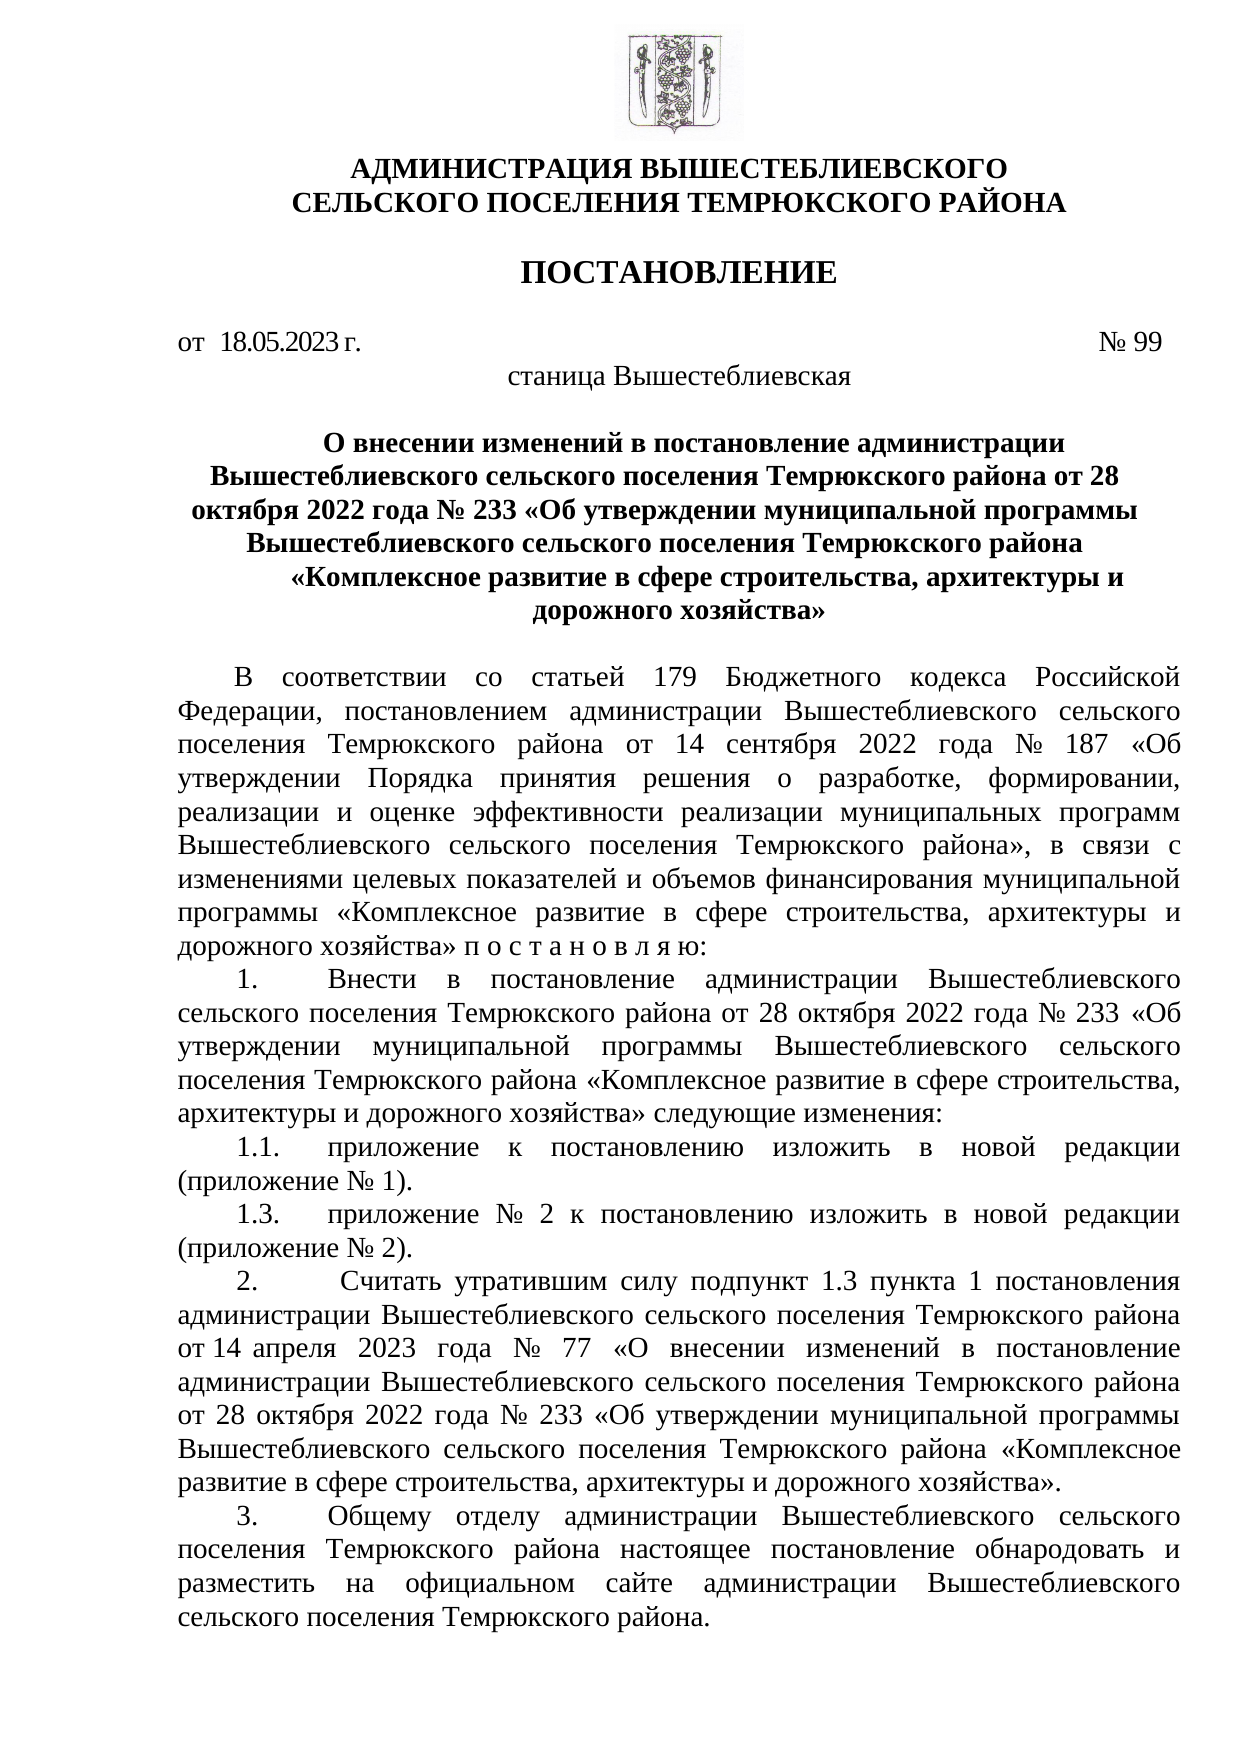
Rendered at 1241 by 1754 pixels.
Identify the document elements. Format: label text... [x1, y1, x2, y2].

text станица Вышестеблиевская [177, 358, 1181, 391]
text В соответствии со статьей 179 Бюджетного кодекса Российской Федерации, постановлением администрации Вышестеблиевского сельского поселения Темрюкского района от 14 сентября 2022 года № 187 «Об утверждении Порядка принятия решения о разработке, формировании, реализации и оценке эффективности реализации муниципальных программ Вышестеблиевского сельского поселения Темрюкского района», в связи с изменениями целевых показателей и объемов финансирования муниципальной программы «Комплексное развитие в сфере строительства, архитектуры и дорожного хозяйства» п о с т а н о в л я ю: [177, 659, 1181, 961]
text от 18.05.2023 г. № 99 [177, 324, 1181, 358]
text СЕЛЬСКОГО ПОСЕЛЕНИЯ ТЕМРЮКСКОГО РАЙОНА [177, 185, 1181, 219]
text «Комплексное развитие в сфере строительства, архитектуры и дорожного хозяйства» [177, 559, 1181, 626]
text ПОСТАНОВЛЕНИЕ [177, 252, 1181, 291]
text 1.3. приложение № 2 к постановлению изложить в новой редакции (приложение № 2). [177, 1196, 1181, 1263]
text АДМИНИСТРАЦИЯ ВЫШЕСТЕБЛИЕВСКОГО [177, 152, 1181, 185]
text 1. Внести в постановление администрации Вышестеблиевского сельского поселения Темрюкского района от 28 октября 2022 года № 233 «Об утверждении муниципальной программы Вышестеблиевского сельского поселения Темрюкского района «Комплексное развитие в сфере строительства, архитектуры и дорожного хозяйства» следующие изменения: [177, 961, 1181, 1129]
picture [614, 24, 744, 141]
text О внесении изменений в постановление администрации Вышестеблиевского сельского поселения Темрюкского района от 28 октября 2022 года № 233 «Об утверждении муниципальной программы Вышестеблиевского сельского поселения Темрюкского района [177, 425, 1152, 559]
text 3. Общему отделу администрации Вышестеблиевского сельского поселения Темрюкского района настоящее постановление обнародовать и разместить на официальном сайте администрации Вышестеблиевского сельского поселения Темрюкского района. [177, 1498, 1181, 1632]
text 1.1. приложение к постановлению изложить в новой редакции (приложение № 1). [177, 1129, 1181, 1196]
text 2. Считать утратившим силу подпункт 1.3 пункта 1 постановления администрации Вышестеблиевского сельского поселения Темрюкского района от 14 апреля 2023 года № 77 «О внесении изменений в постановление администрации Вышестеблиевского сельского поселения Темрюкского района от 28 октября 2022 года № 233 «Об утверждении муниципальной программы Вышестеблиевского сельского поселения Темрюкского района «Комплексное развитие в сфере строительства, архитектуры и дорожного хозяйства». [177, 1263, 1181, 1498]
